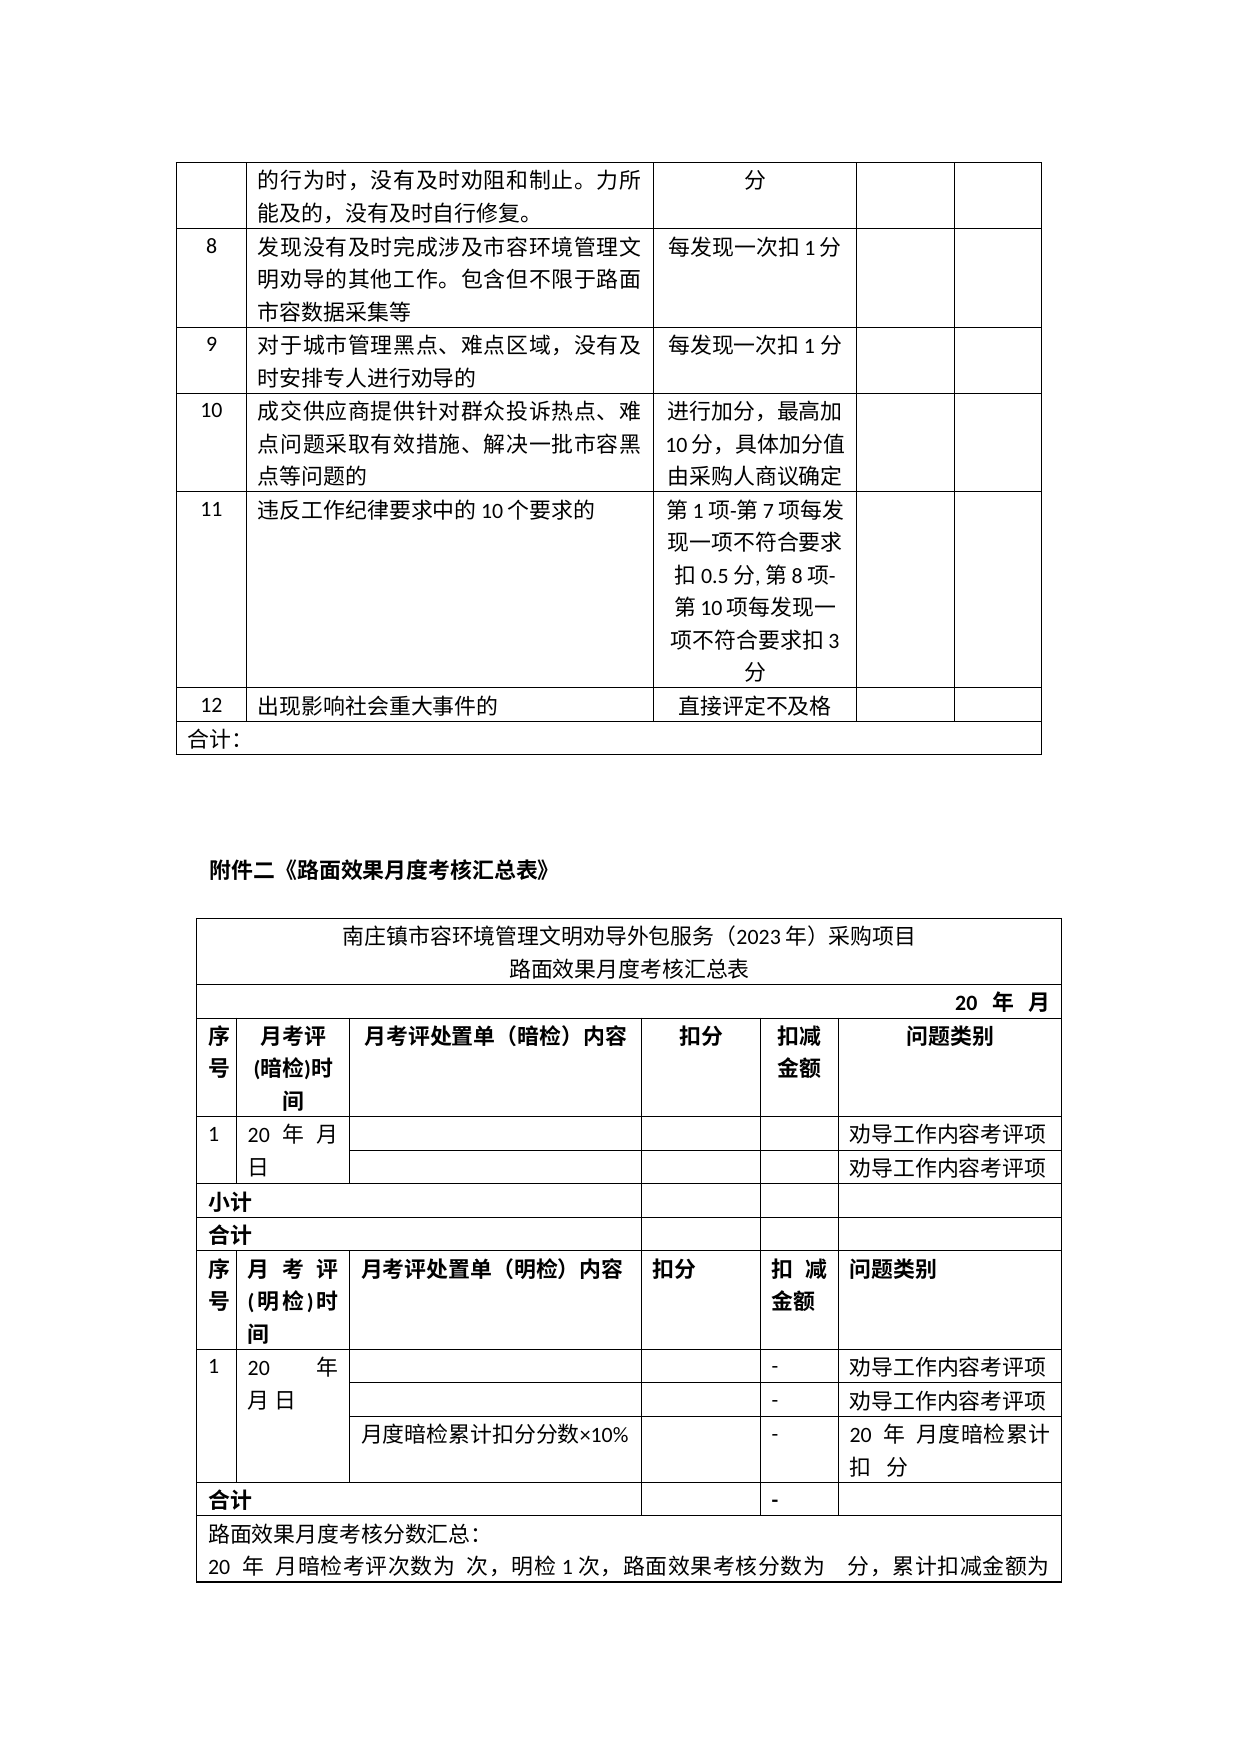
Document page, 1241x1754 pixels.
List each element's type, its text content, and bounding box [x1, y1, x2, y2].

table_cell 12 [177, 688, 246, 721]
table_cell [761, 1151, 838, 1183]
table_cell [955, 163, 1041, 228]
table_cell 劝导工作内容考评项 [839, 1151, 1061, 1183]
table_cell [642, 1483, 760, 1515]
table_cell [857, 492, 954, 687]
table_cell [642, 1383, 760, 1416]
table_cell - [761, 1383, 838, 1416]
table_cell 每发现一次扣0.5 分 [654, 163, 856, 228]
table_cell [247, 163, 653, 228]
table_cell - [761, 1417, 838, 1482]
table_cell 10 [177, 394, 246, 491]
table_cell [761, 1218, 838, 1250]
table_cell 7 [177, 163, 246, 228]
table_cell 9 [177, 328, 246, 393]
table_cell 问题类别 [839, 1251, 1061, 1349]
table_cell 20 年 月 [197, 985, 1061, 1017]
table_cell 小计 [197, 1184, 641, 1217]
table_cell [857, 163, 954, 228]
table_cell 20 年 月度暗检累计扣 分 [839, 1417, 1061, 1482]
table_cell [642, 1117, 760, 1149]
table_cell 月考评处置单（明检）内容 [350, 1251, 641, 1349]
table_cell - [761, 1483, 838, 1515]
table_cell 合计 [197, 1218, 641, 1250]
table_cell [839, 1184, 1061, 1217]
table_cell 扣减金额 [761, 1251, 838, 1349]
table_cell [955, 328, 1041, 393]
table_cell 扣分 [642, 1251, 760, 1349]
table_cell 20 年 月 日 [237, 1350, 349, 1482]
table_cell 序号 [197, 1251, 236, 1349]
table_cell 第1项-第7项每发现一项不符合要求扣0.5分, 第8项-第10项每发现一项不符合要求扣3分 [654, 492, 856, 687]
table_cell 8 [177, 229, 246, 327]
table_cell [955, 688, 1041, 721]
table_cell 1 [197, 1350, 236, 1482]
table_cell [350, 1350, 641, 1382]
table_cell [955, 394, 1041, 491]
table_cell 问题类别 [839, 1019, 1061, 1116]
table_cell 20 年 月 日 [237, 1117, 349, 1183]
table_cell 月考评处置单（暗检）内容 [350, 1019, 641, 1116]
table_cell 直接评定不及格 [654, 688, 856, 721]
table_cell 扣减金额 [761, 1019, 838, 1116]
table_cell 出现影响社会重大事件的 [247, 688, 653, 721]
table_cell 每发现一次扣1 分 [654, 328, 856, 393]
table_cell 序号 [197, 1019, 236, 1116]
table_cell 对于城市管理黑点、难点区域，没有及时安排专人进行劝导的 [247, 328, 653, 393]
table_cell [857, 394, 954, 491]
table_cell [350, 1383, 641, 1416]
table_cell - [761, 1350, 838, 1382]
table_cell [955, 229, 1041, 327]
table_cell 合计 [197, 1483, 641, 1515]
table_cell [350, 1151, 641, 1183]
table_cell [642, 1417, 760, 1482]
table_cell [857, 688, 954, 721]
table_cell 进行加分，最高加10分，具体加分值由采购人商议确定 [654, 394, 856, 491]
table_cell 月考评(明检)时间 [237, 1251, 349, 1349]
table_cell [761, 1184, 838, 1217]
table_cell 劝导工作内容考评项 [839, 1117, 1061, 1149]
table_cell 劝导工作内容考评项 [839, 1350, 1061, 1382]
text 附件二《路面效果月度考核汇总表》 [187, 853, 1053, 885]
table_cell 1 [197, 1117, 236, 1183]
table_cell [642, 1350, 760, 1382]
table_cell 月考评(暗检)时间 [237, 1019, 349, 1116]
table_cell [839, 1483, 1061, 1515]
table_cell 成交供应商提供针对群众投诉热点、难点问题采取有效措施、解决一批市容黑点等问题的 [247, 394, 653, 491]
table_cell 劝导工作内容考评项 [839, 1383, 1061, 1416]
table_cell [857, 328, 954, 393]
table_cell [761, 1117, 838, 1149]
table_header 南庄镇市容环境管理文明劝导外包服务（2023年）采购项目 路面效果月度考核汇总表 [197, 919, 1061, 984]
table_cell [197, 1516, 1061, 1581]
table_cell [642, 1151, 760, 1183]
table_cell 违反工作纪律要求中的10个要求的 [247, 492, 653, 687]
table_cell 扣分 [642, 1019, 760, 1116]
table_cell 11 [177, 492, 246, 687]
table_cell 月度暗检累计扣分分数×10% [350, 1417, 641, 1482]
table_cell 发现没有及时完成涉及市容环境管理文明劝导的其他工作。包含但不限于路面市容数据采集等 [247, 229, 653, 327]
table_cell 合计： [177, 722, 1041, 754]
table_cell [955, 492, 1041, 687]
table_cell [642, 1184, 760, 1217]
table_cell [857, 229, 954, 327]
table_cell [642, 1218, 760, 1250]
table_cell 每发现一次扣1分 [654, 229, 856, 327]
table_cell [839, 1218, 1061, 1250]
table_cell [350, 1117, 641, 1149]
